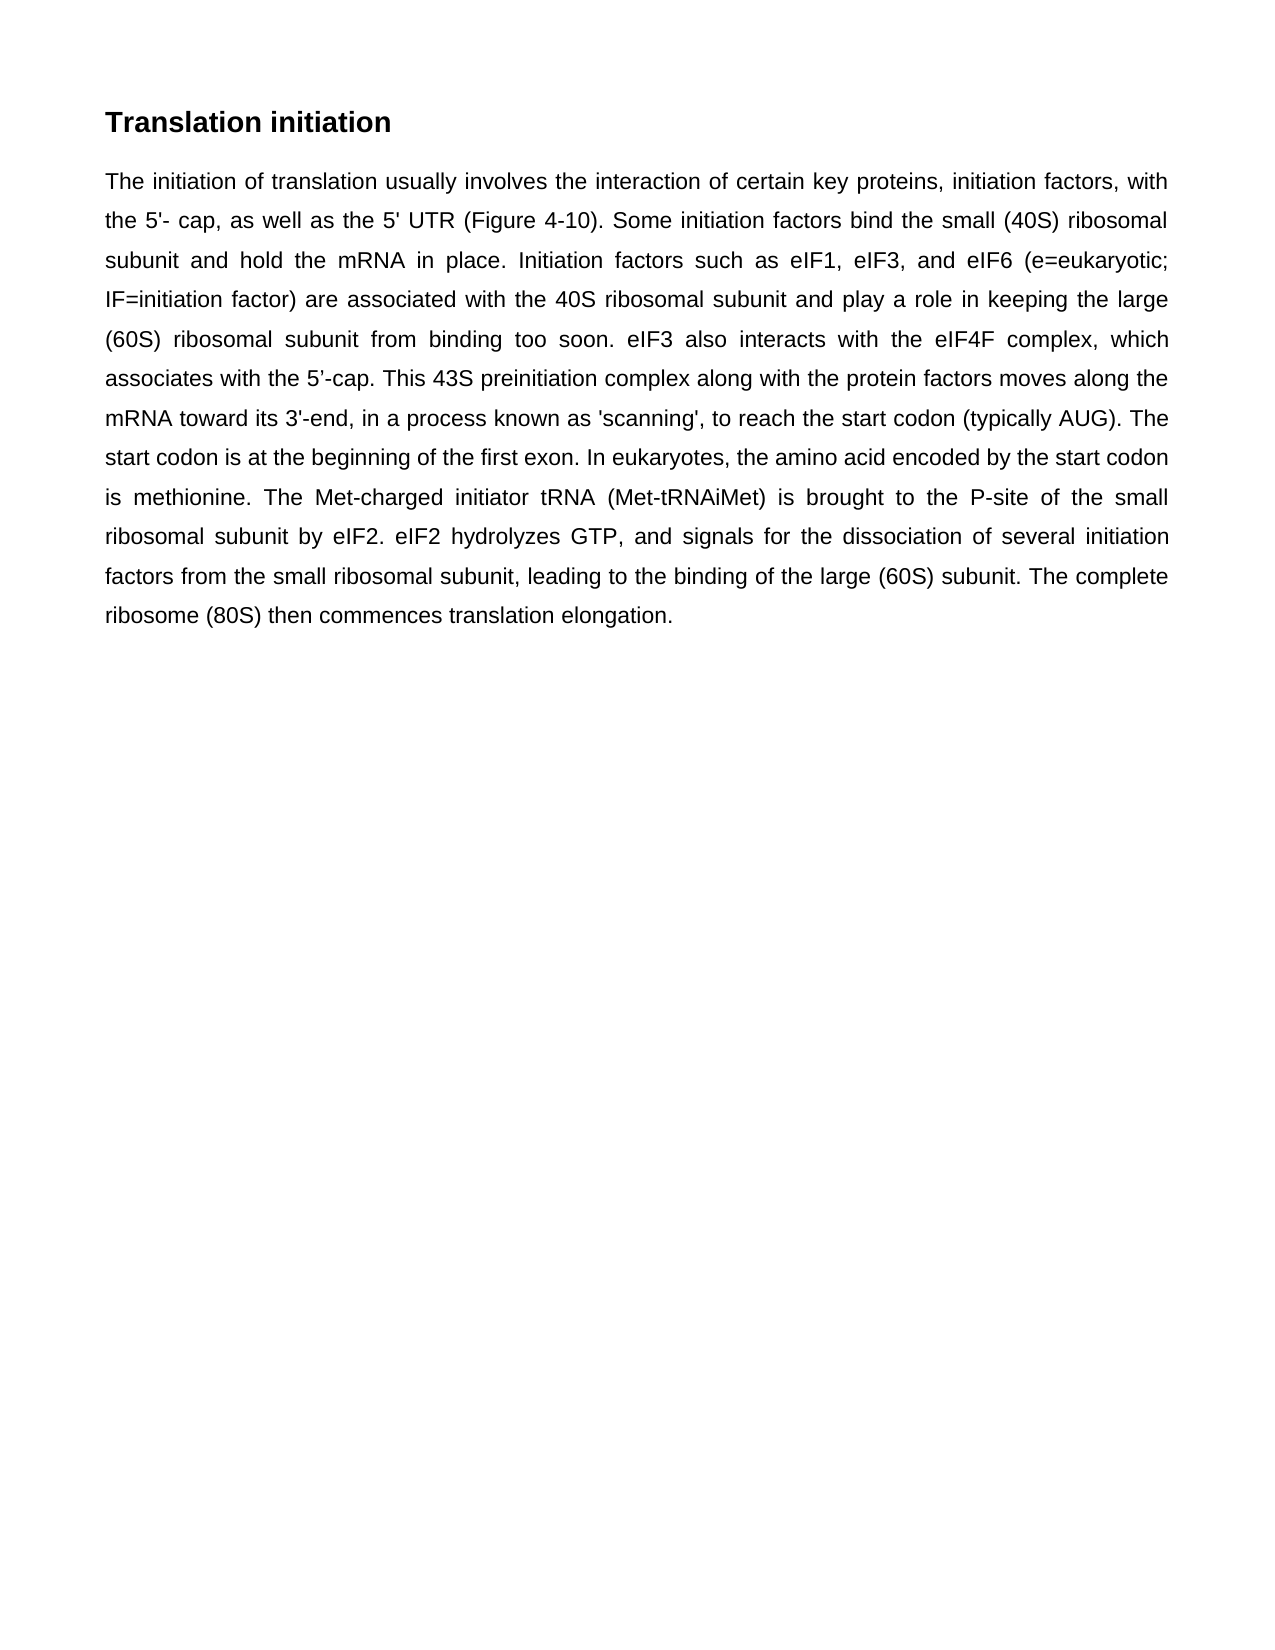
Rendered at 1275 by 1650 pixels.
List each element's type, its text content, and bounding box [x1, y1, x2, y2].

text The initiation of translation usually involves the interaction of certain key proteins, initiation factors, with the 5'- cap, as well as the 5' UTR (Figure 4-10). Some initiation factors bind the small (40S) ribosomal subunit and hold the mRNA in place. Initiation factors such as eIF1, eIF3, and eIF6 (e=eukaryotic; IF=initiation factor) are associated with the 40S ribosomal subunit and play a role in keeping the large (60S) ribosomal subunit from binding too soon. eIF3 also interacts with the eIF4F complex, which associates with the 5’-cap. This 43S preinitiation complex along with the protein factors moves along the mRNA toward its 3'-end, in a process known as 'scanning', to reach the start codon (typically AUG). The start codon is at the beginning of the first exon. In eukaryotes, the amino acid encoded by the start codon is methionine. The Met-charged initiator tRNA (Met-tRNAiMet) is brought to the P-site of the small ribosomal subunit by eIF2. eIF2 hydrolyzes GTP, and signals for the dissociation of several initiation factors from the small ribosomal subunit, leading to the binding of the large (60S) subunit. The complete ribosome (80S) then commences translation elongation. [105, 168, 1170, 628]
subtitle Translation initiation [105, 105, 1170, 138]
